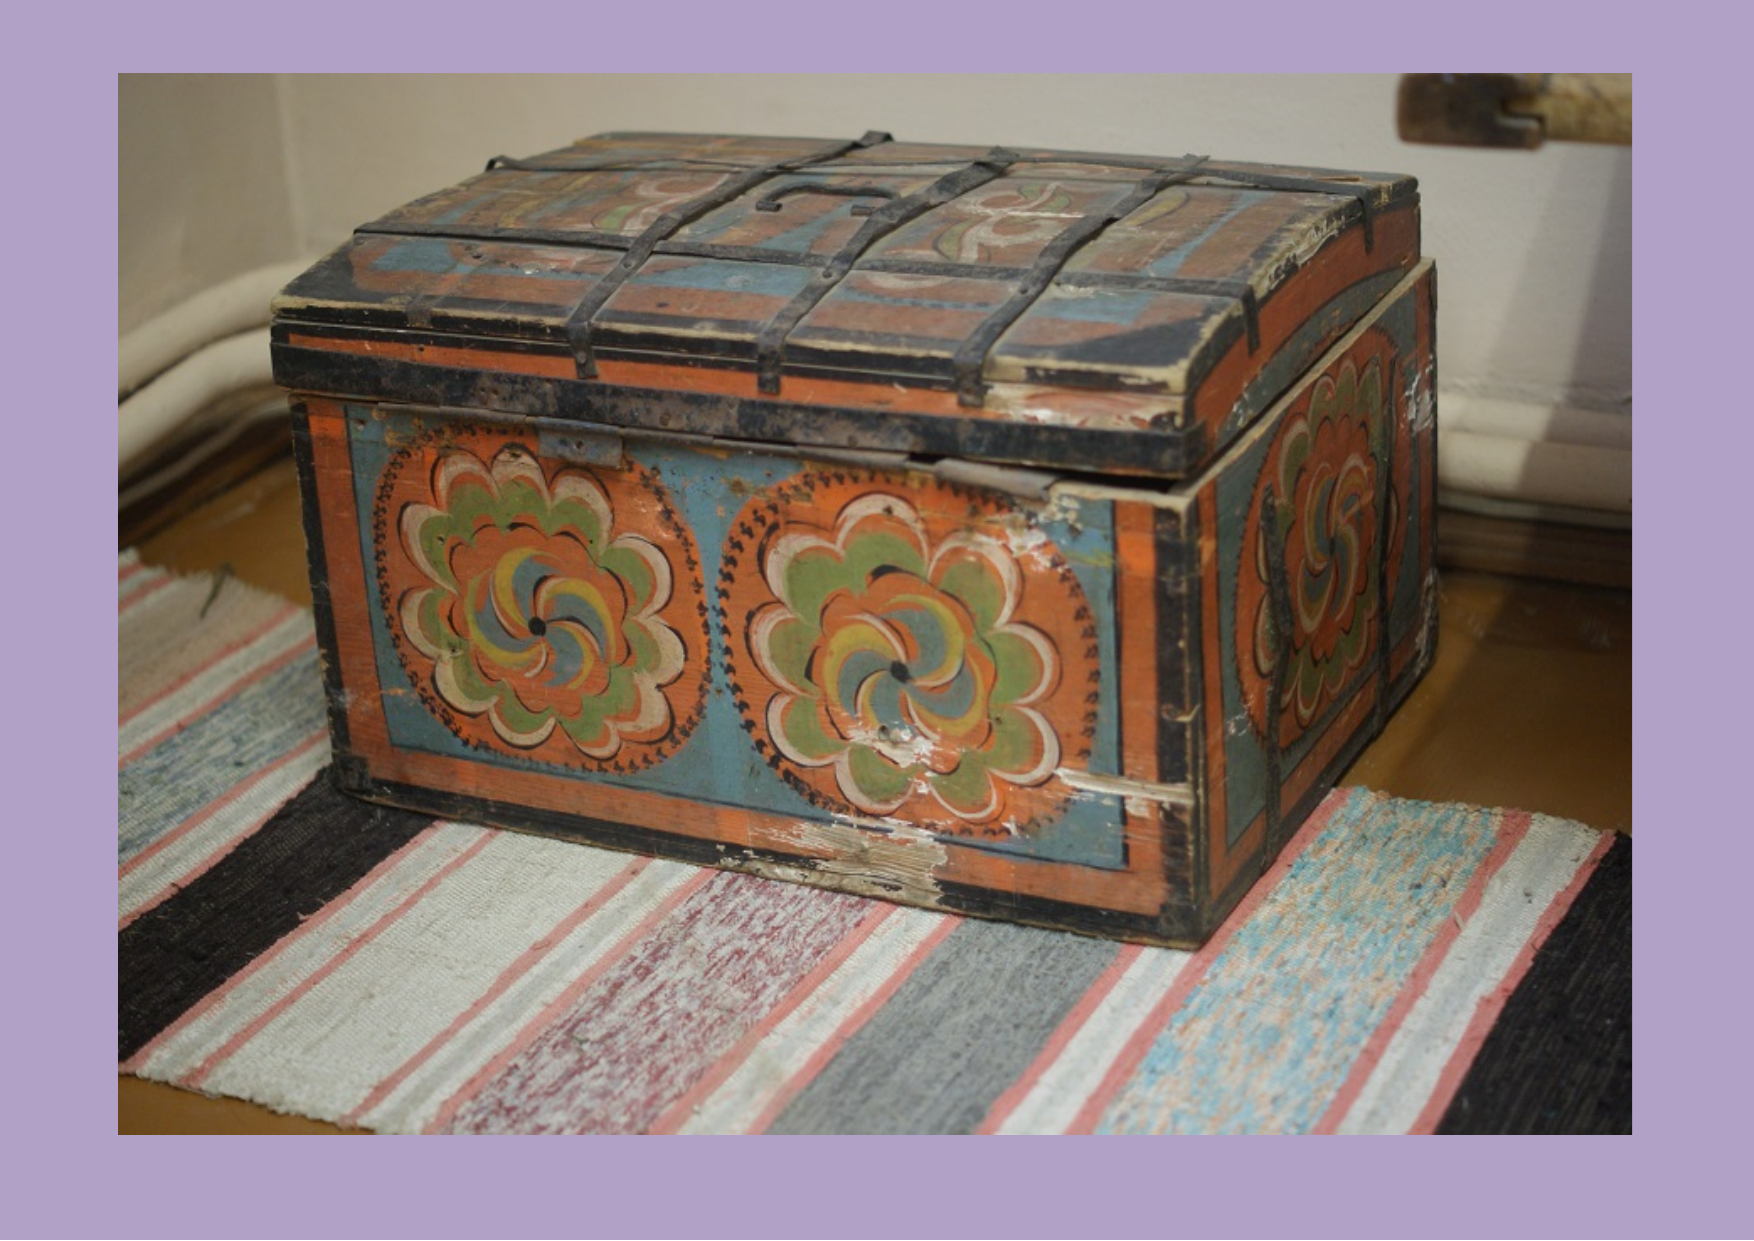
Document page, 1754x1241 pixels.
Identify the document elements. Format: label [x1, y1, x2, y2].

picture [118, 73, 1633, 1135]
